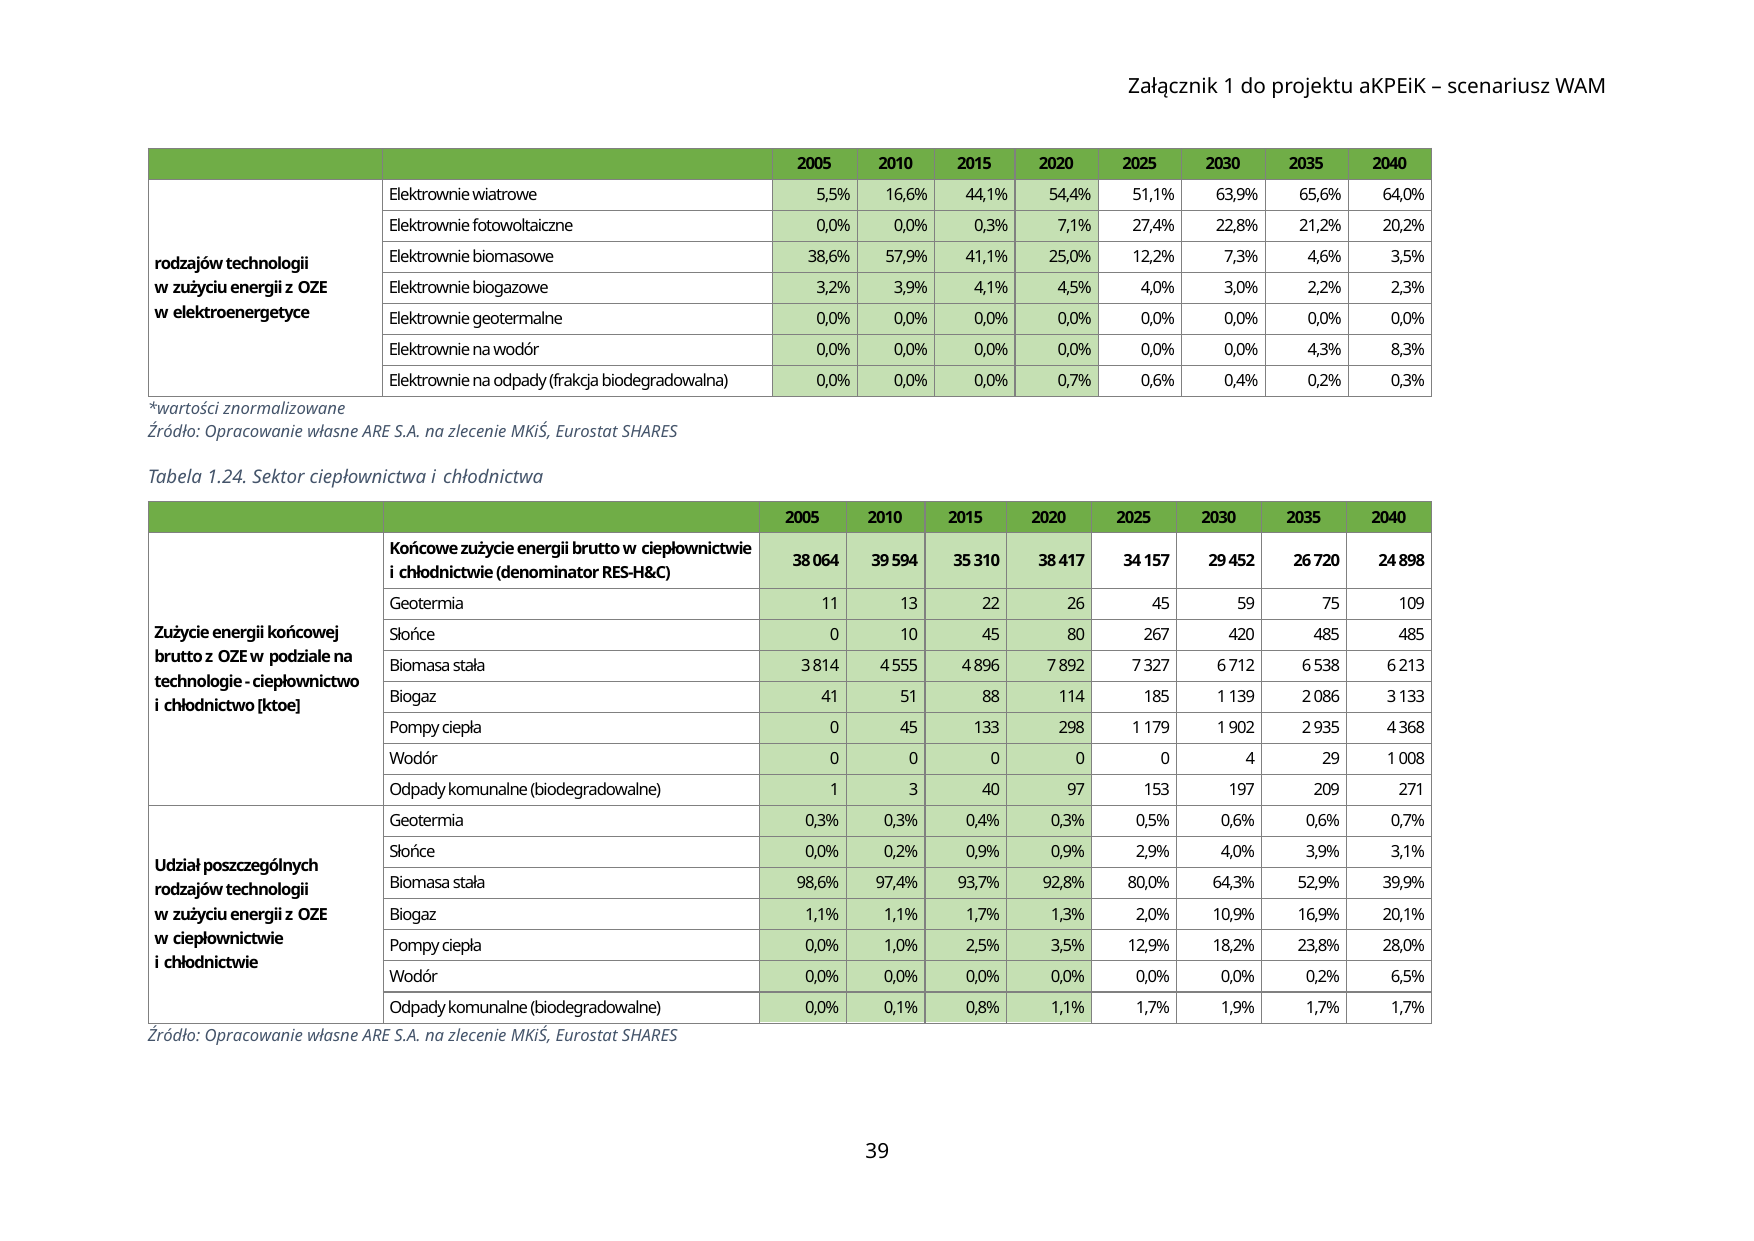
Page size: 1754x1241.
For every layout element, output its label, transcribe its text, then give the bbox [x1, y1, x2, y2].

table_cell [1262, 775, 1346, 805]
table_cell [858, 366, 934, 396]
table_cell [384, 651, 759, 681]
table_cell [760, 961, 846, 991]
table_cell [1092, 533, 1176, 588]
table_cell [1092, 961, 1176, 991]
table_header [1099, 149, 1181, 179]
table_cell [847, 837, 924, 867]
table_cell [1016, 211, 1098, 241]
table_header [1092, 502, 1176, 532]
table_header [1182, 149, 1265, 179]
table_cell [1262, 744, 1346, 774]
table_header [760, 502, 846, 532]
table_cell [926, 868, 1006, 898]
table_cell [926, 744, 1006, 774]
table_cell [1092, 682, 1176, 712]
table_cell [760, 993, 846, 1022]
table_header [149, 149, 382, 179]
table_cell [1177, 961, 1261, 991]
text Źródło: Opracowanie własne ARE S.A. na zlecenie MKiŚ, Eurostat SHARES [148, 1023, 1606, 1046]
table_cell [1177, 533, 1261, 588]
text Tabela 1.24. Sektor ciepłownictwa i chłodnictwa [148, 463, 1606, 489]
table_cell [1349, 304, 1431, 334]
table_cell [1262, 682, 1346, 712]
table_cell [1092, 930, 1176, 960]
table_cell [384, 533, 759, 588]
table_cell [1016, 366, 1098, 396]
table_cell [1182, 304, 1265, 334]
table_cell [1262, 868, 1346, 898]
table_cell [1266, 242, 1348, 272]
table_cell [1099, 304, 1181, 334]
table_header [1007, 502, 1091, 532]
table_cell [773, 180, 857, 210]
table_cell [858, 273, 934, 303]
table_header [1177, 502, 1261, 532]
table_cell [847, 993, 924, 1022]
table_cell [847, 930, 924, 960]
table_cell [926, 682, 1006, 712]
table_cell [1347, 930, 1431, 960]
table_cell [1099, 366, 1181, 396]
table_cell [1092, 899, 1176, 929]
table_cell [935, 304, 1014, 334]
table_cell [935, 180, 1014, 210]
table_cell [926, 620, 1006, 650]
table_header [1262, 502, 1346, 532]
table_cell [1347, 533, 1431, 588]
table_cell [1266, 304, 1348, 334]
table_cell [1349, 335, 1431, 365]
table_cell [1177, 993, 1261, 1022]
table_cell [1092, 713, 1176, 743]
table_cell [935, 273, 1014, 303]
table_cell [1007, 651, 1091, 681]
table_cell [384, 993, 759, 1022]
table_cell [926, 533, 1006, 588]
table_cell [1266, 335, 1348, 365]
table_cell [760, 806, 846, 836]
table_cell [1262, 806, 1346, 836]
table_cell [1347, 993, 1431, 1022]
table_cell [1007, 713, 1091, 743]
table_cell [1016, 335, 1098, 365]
text Źródło: Opracowanie własne ARE S.A. na zlecenie MKiŚ, Eurostat SHARES [148, 420, 1606, 442]
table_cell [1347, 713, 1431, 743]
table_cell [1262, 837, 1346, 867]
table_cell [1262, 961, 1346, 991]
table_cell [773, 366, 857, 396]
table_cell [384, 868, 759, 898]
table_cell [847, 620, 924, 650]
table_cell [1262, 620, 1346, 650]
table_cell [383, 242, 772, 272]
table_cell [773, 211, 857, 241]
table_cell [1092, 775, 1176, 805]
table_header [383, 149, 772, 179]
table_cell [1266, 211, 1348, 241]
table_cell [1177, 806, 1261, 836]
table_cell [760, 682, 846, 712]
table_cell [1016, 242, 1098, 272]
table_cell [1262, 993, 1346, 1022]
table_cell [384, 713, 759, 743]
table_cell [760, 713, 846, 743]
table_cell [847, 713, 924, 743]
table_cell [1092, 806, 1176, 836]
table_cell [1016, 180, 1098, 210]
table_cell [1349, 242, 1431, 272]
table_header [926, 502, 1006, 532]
text *wartości znormalizowane [148, 397, 1606, 420]
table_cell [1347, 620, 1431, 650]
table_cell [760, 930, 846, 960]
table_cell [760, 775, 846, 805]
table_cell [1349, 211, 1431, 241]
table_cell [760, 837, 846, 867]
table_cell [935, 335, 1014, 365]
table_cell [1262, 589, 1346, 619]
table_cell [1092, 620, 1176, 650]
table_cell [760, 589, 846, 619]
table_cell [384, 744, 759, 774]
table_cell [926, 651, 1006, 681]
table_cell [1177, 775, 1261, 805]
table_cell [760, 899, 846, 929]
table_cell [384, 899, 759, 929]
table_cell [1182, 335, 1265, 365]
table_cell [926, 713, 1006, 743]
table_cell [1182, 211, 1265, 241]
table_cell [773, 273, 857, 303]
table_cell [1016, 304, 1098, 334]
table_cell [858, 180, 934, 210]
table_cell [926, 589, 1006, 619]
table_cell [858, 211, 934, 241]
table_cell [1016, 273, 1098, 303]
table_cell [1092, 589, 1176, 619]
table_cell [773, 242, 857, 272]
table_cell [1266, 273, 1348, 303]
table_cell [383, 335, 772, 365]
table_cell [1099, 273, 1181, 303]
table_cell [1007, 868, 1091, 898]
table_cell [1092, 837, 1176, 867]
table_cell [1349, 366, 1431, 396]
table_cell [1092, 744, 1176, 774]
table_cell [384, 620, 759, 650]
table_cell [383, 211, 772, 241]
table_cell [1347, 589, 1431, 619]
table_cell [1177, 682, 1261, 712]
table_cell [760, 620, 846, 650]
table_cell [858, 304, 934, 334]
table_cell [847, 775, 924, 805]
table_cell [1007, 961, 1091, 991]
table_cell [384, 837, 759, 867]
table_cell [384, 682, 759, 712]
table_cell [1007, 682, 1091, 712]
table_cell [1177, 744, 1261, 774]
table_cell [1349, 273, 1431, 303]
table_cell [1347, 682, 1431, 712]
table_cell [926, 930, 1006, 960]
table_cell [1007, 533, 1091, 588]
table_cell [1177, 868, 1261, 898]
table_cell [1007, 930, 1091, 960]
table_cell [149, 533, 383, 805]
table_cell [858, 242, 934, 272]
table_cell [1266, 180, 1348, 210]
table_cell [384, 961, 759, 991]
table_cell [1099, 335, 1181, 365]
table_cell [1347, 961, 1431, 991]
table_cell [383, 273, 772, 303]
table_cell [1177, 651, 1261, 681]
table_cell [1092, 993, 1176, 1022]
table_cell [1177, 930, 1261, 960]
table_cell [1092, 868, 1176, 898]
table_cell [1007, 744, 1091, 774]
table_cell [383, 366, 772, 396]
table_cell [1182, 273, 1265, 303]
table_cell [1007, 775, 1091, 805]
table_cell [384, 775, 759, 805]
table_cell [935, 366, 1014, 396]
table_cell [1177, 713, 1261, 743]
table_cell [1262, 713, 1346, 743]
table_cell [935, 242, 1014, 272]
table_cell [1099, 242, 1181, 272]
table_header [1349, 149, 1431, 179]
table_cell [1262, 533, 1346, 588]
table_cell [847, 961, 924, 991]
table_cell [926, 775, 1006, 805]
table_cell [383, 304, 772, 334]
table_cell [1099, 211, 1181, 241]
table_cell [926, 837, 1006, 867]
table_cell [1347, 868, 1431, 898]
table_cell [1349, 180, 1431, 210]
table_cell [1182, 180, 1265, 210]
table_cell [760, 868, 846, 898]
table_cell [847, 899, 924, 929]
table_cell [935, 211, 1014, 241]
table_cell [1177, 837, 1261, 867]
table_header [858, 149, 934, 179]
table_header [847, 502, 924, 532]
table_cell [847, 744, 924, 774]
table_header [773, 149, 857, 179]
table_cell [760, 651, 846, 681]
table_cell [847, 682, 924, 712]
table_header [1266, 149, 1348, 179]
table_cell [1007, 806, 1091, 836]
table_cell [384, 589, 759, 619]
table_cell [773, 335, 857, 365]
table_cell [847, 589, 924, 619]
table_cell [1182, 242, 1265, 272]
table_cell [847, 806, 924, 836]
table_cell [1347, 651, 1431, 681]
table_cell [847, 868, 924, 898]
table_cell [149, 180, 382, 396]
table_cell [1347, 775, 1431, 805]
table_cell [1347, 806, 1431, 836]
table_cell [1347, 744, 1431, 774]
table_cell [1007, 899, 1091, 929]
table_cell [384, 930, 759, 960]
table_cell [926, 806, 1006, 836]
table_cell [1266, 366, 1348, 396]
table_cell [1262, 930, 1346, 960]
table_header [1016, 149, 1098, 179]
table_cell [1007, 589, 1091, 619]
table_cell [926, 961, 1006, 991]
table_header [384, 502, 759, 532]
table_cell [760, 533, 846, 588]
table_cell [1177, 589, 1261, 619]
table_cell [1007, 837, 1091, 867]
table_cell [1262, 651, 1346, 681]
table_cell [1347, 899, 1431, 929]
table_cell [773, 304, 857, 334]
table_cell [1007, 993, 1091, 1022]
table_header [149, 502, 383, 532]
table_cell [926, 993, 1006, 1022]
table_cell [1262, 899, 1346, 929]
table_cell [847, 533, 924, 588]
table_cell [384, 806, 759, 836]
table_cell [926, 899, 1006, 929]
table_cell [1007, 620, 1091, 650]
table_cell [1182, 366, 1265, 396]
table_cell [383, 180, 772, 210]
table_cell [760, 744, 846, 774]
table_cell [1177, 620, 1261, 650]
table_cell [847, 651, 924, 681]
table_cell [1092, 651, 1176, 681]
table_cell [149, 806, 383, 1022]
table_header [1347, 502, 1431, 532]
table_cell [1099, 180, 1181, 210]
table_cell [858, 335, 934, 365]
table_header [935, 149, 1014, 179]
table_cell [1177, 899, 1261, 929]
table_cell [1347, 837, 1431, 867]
